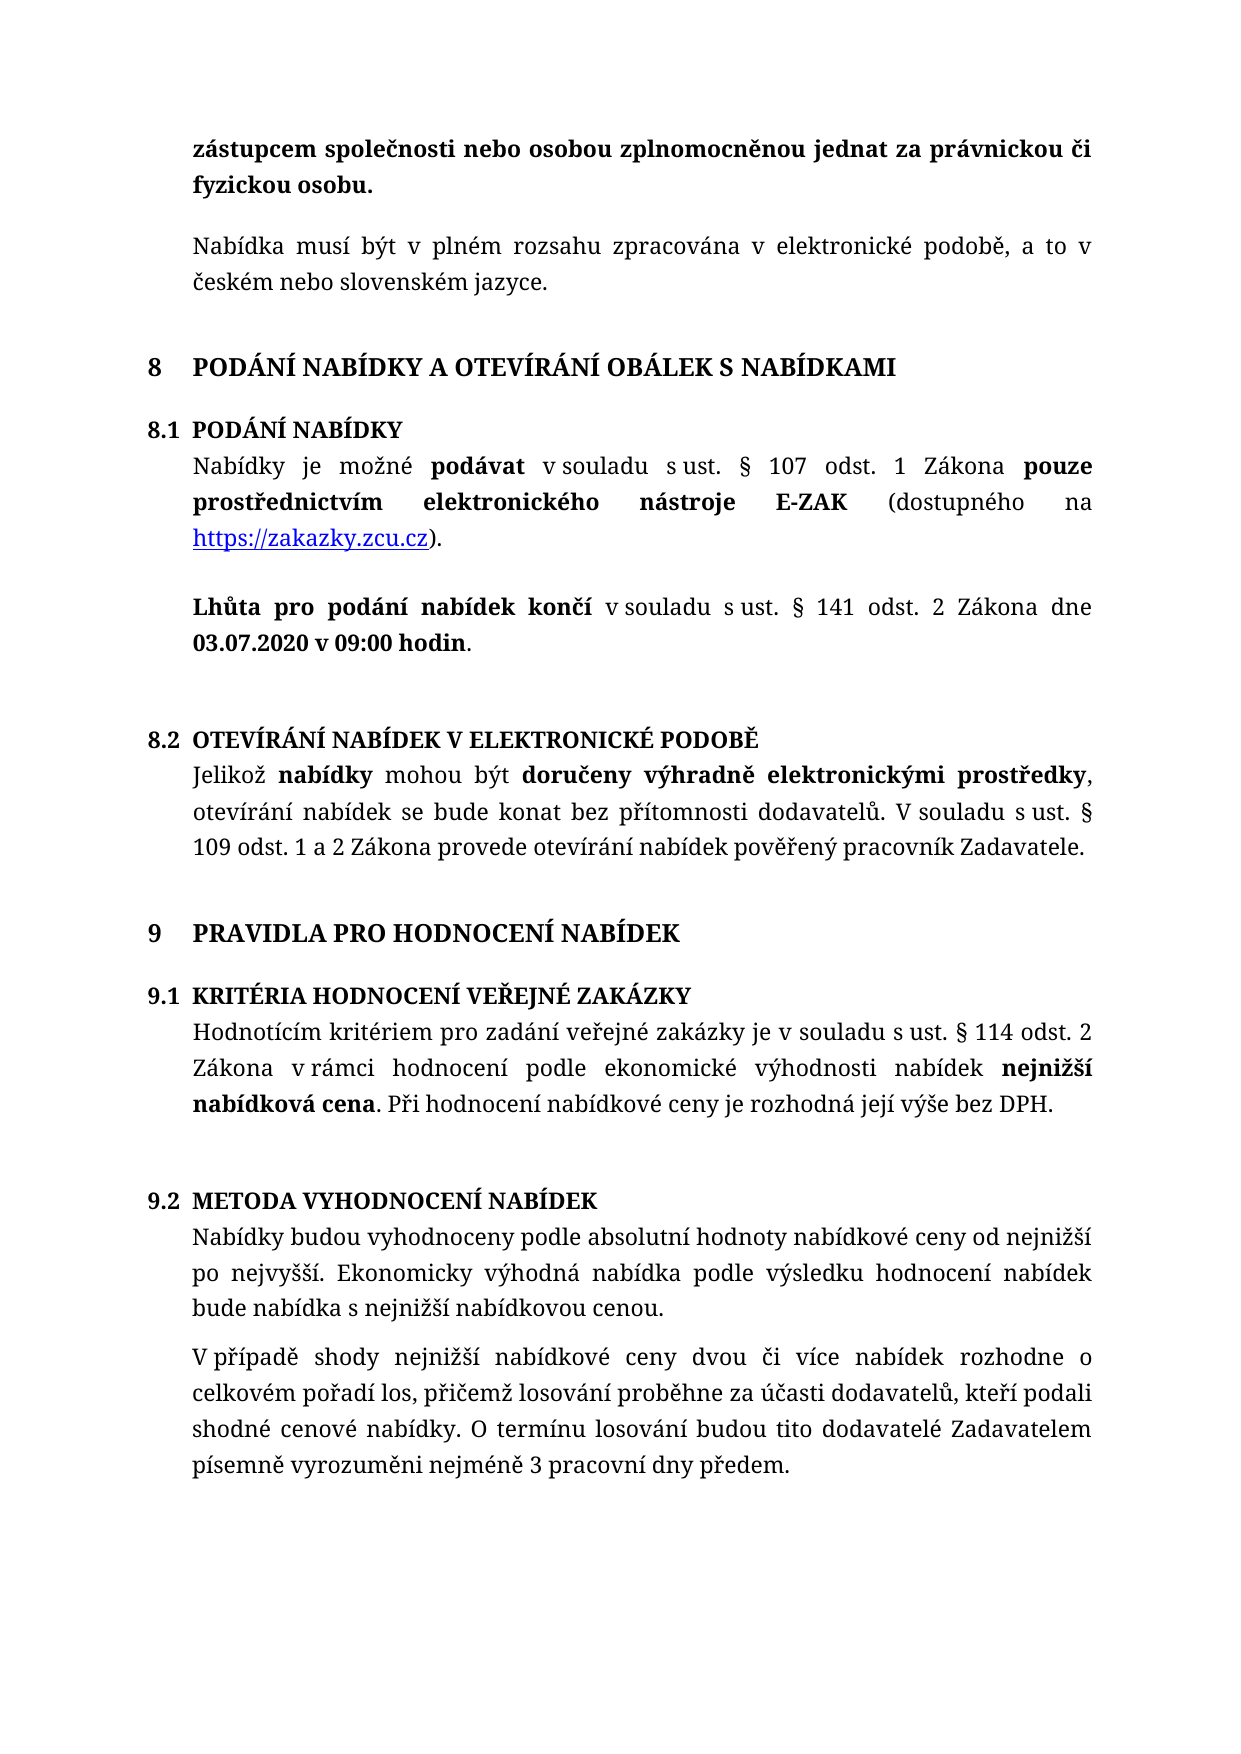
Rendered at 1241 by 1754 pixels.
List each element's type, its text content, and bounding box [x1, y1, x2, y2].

text Lhůta pro podání nabídek končí v souladu s ust. § 141 odst. 2 Zákona dne 03.07.2020 v 09:00 hodin. [193, 591, 1093, 658]
text V případě shody nejnižší nabídkové ceny dvou či více nabídek rozhodne o celkovém pořadí los, přičemž losování proběhne za účasti dodavatelů, kteří podali shodné cenové nabídky. O termínu losování budou tito dodavatelé Zadavatelem písemně vyrozuměni nejméně 3 pracovní dny předem. [192, 1341, 1093, 1480]
text Jelikož nabídky mohou být doručeny výhradně elektronickými prostředky, otevírání nabídek se bude konat bez přítomnosti dodavatelů. V souladu s ust. § 109 odst. 1 a 2 Zákona provede otevírání nabídek pověřený pracovník Zadavatele. [193, 759, 1093, 863]
text Nabídky budou vyhodnoceny podle absolutní hodnoty nabídkové ceny od nejnižší po nejvyšší. Ekonomicky výhodná nabídka podle výsledku hodnocení nabídek bude nabídka s nejnižší nabídkovou cenou. [192, 1221, 1093, 1324]
subtitle PODÁNÍ NABÍDKY A OTEVÍRÁNÍ OBÁLEK S NABÍDKAMI [148, 350, 1093, 384]
subtitle OTEVÍRÁNÍ NABÍDEK V ELEKTRONICKÉ PODOBĚ [148, 723, 1093, 755]
text Nabídka musí být v plném rozsahu zpracována v elektronické podobě, a to v českém nebo slovenském jazyce. [192, 230, 1093, 297]
text Hodnotícím kritériem pro zadání veřejné zakázky je v souladu s ust. § 114 odst. 2 Zákona v rámci hodnocení podle ekonomické výhodnosti nabídek nejnižší nabídková cena. Při hodnocení nabídkové ceny je rozhodná její výše bez DPH. [193, 1016, 1093, 1119]
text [193, 133, 1093, 200]
subtitle KRITÉRIA HODNOCENÍ VEŘEJNÉ ZAKÁZKY [147, 980, 1093, 1011]
subtitle PRAVIDLA PRO HODNOCENÍ NABÍDEK [148, 916, 1093, 950]
subtitle METODA VYHODNOCENÍ NABÍDEK [147, 1184, 1093, 1216]
subtitle PODÁNÍ NABÍDKY [147, 414, 1093, 446]
text Nabídky je možné podávat v souladu s ust. § 107 odst. 1 Zákona pouze prostřednictvím elektronického nástroje E-ZAK (dostupného na https://zakazky.zcu.cz). [193, 450, 1093, 553]
